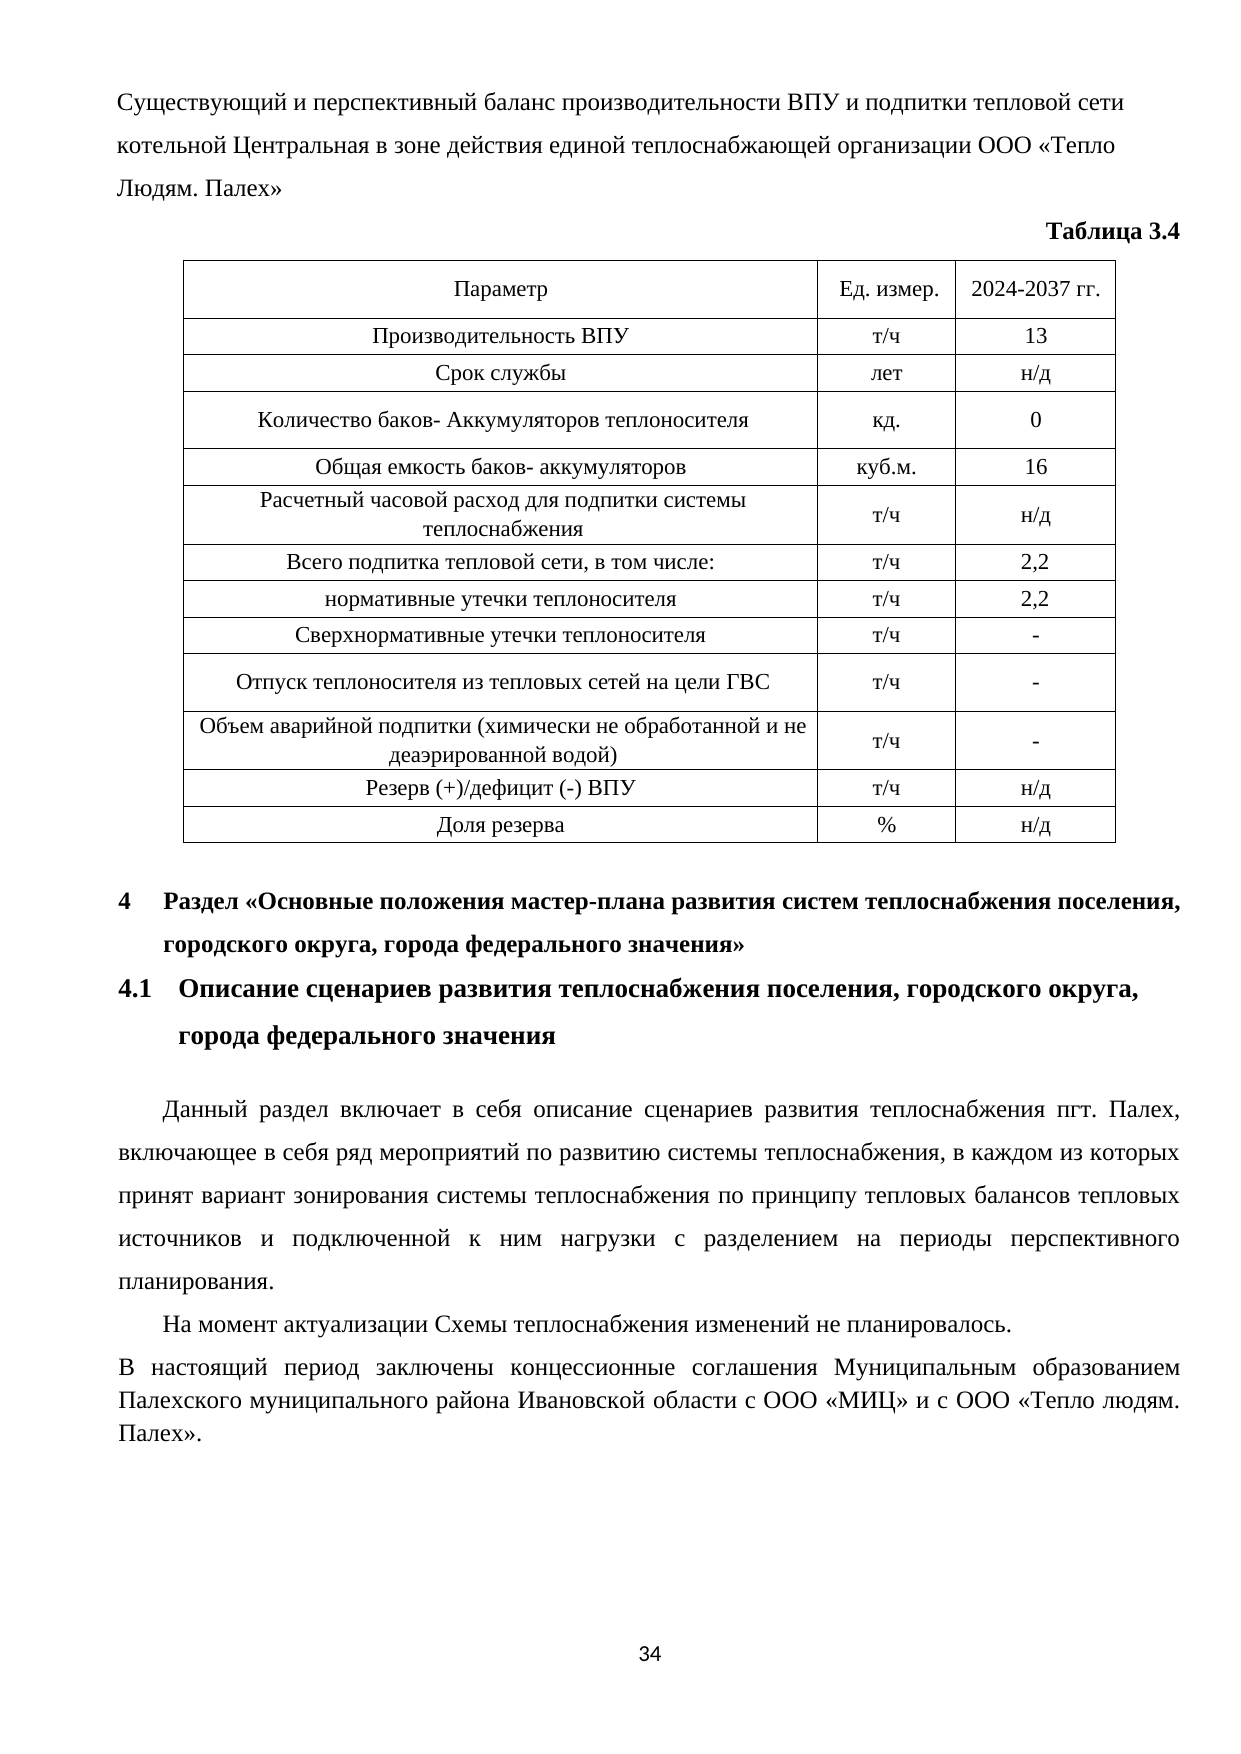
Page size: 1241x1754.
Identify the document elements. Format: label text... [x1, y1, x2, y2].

table_cell 2,2 [956, 545, 1115, 580]
text Таблица 3.4 [118, 216, 1180, 245]
table_cell н/д [956, 807, 1115, 842]
table_cell - [956, 618, 1115, 653]
table_cell т/ч [818, 319, 955, 354]
table_header Параметр [184, 261, 817, 318]
table_cell Сверхнормативные утечки теплоносителя [184, 618, 817, 653]
table_cell Производительность ВПУ [184, 319, 817, 354]
table_cell лет [818, 355, 955, 391]
table_header 2024-2037 гг. [956, 261, 1115, 318]
subtitle Описание сценариев развития теплоснабжения поселения, городского округа, города федерального значения [118, 972, 1181, 1050]
table_cell 13 [956, 319, 1115, 354]
table_cell т/ч [818, 618, 955, 653]
table_cell Резерв (+)/дефицит (-) ВПУ [184, 770, 817, 806]
table_cell Отпуск теплоносителя из тепловых сетей на цели ГВС [184, 654, 817, 711]
table_cell Срок службы [184, 355, 817, 391]
table_cell Всего подпитка тепловой сети, в том числе: [184, 545, 817, 580]
table_cell 0 [956, 392, 1115, 448]
table_cell т/ч [818, 486, 955, 543]
subtitle Раздел «Основные положения мастер-плана развития систем теплоснабжения поселения, городского округа, города федерального значения» [118, 886, 1181, 958]
table_cell Общая емкость баков- аккумуляторов [184, 449, 817, 485]
text В настоящий период заключены концессионные соглашения Муниципальным образованием Палехского муниципального района Ивановской области с ООО «МИЦ» и с ООО «Тепло людям. Палех». [118, 1352, 1181, 1447]
table_cell - [956, 654, 1115, 711]
table_cell % [818, 807, 955, 842]
table_cell т/ч [818, 770, 955, 806]
table_cell кд. [818, 392, 955, 448]
text Данный раздел включает в себя описание сценариев развития теплоснабжения пгт. Палех, включающее в себя ряд мероприятий по развитию системы теплоснабжения, в каждом из которых принят вариант зонирования системы теплоснабжения по принципу тепловых балансов тепловых источников и подключенной к ним нагрузки с разделением на периоды перспективного планирования. [118, 1094, 1181, 1295]
table_cell Расчетный часовой расход для подпитки системы теплоснабжения [184, 486, 817, 543]
subtitle На момент актуализации Схемы теплоснабжения изменений не планировалось. [118, 1309, 1181, 1338]
table_cell н/д [956, 355, 1115, 391]
table_cell 16 [956, 449, 1115, 485]
table_header Ед. измер. [818, 261, 955, 318]
table_cell н/д [956, 770, 1115, 806]
text Существующий и перспективный баланс производительности ВПУ и подпитки тепловой сети котельной Центральная в зоне действия единой теплоснабжающей организации ООО «Тепло Людям. Палех» [117, 87, 1180, 202]
table_cell т/ч [818, 712, 955, 769]
table_cell - [956, 712, 1115, 769]
table_cell Доля резерва [184, 807, 817, 842]
table_cell т/ч [818, 654, 955, 711]
table_cell т/ч [818, 545, 955, 580]
table_cell н/д [956, 486, 1115, 543]
table_cell Количество баков- Аккумуляторов теплоносителя [184, 392, 817, 448]
table_cell Объем аварийной подпитки (химически не обработанной и не деаэрированной водой) [184, 712, 817, 769]
table_cell нормативные утечки теплоносителя [184, 581, 817, 616]
table_cell 2,2 [956, 581, 1115, 616]
table_cell куб.м. [818, 449, 955, 485]
table_cell т/ч [818, 581, 955, 616]
